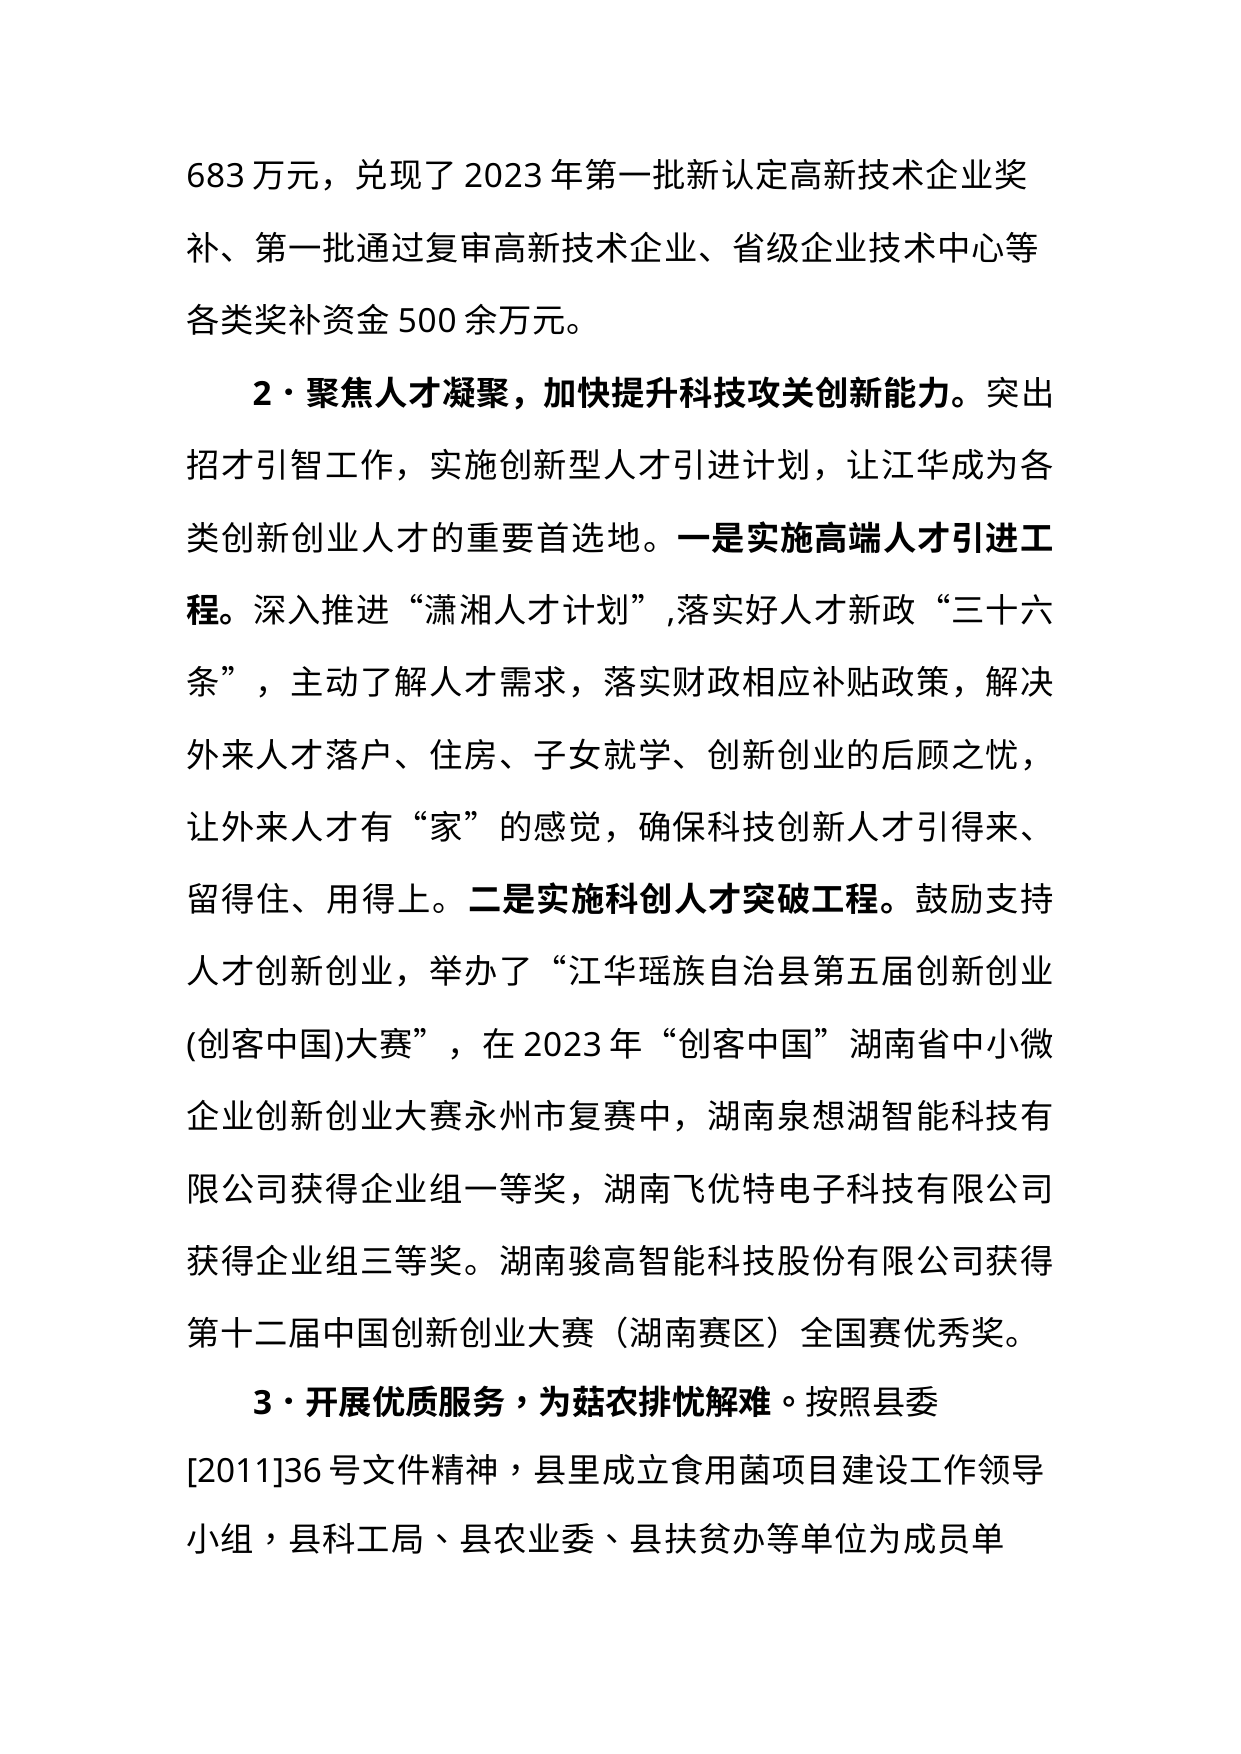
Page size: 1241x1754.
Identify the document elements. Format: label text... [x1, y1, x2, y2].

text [186, 1379, 1054, 1561]
text 2．聚焦人才凝聚，加快提升科技攻关创新能力。突出招才引智工作，实施创新型人才引进计划，让江华成为各类创新创业人才的重要首选地。一是实施高端人才引进工程。深入推进“潇湘人才计划”,落实好人才新政“三十六条”，主动了解人才需求，落实财政相应补贴政策，解决外来人才落户、住房、子女就学、创新创业的后顾之忧，让外来人才有“家”的感觉，确保科技创新人才引得来、留得住、用得上。二是实施科创人才突破工程。鼓励支持人才创新创业，举办了“江华瑶族自治县第五届创新创业(创客中国)大赛”，在2023年“创客中国”湖南省中小微企业创新创业大赛永州市复赛中，湖南泉想湖智能科技有限公司获得企业组一等奖，湖南飞优特电子科技有限公司获得企业组三等奖。湖南骏高智能科技股份有限公司获得第十二届中国创新创业大赛（湖南赛区）全国赛优秀奖。 [186, 366, 1054, 1355]
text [186, 149, 1054, 342]
